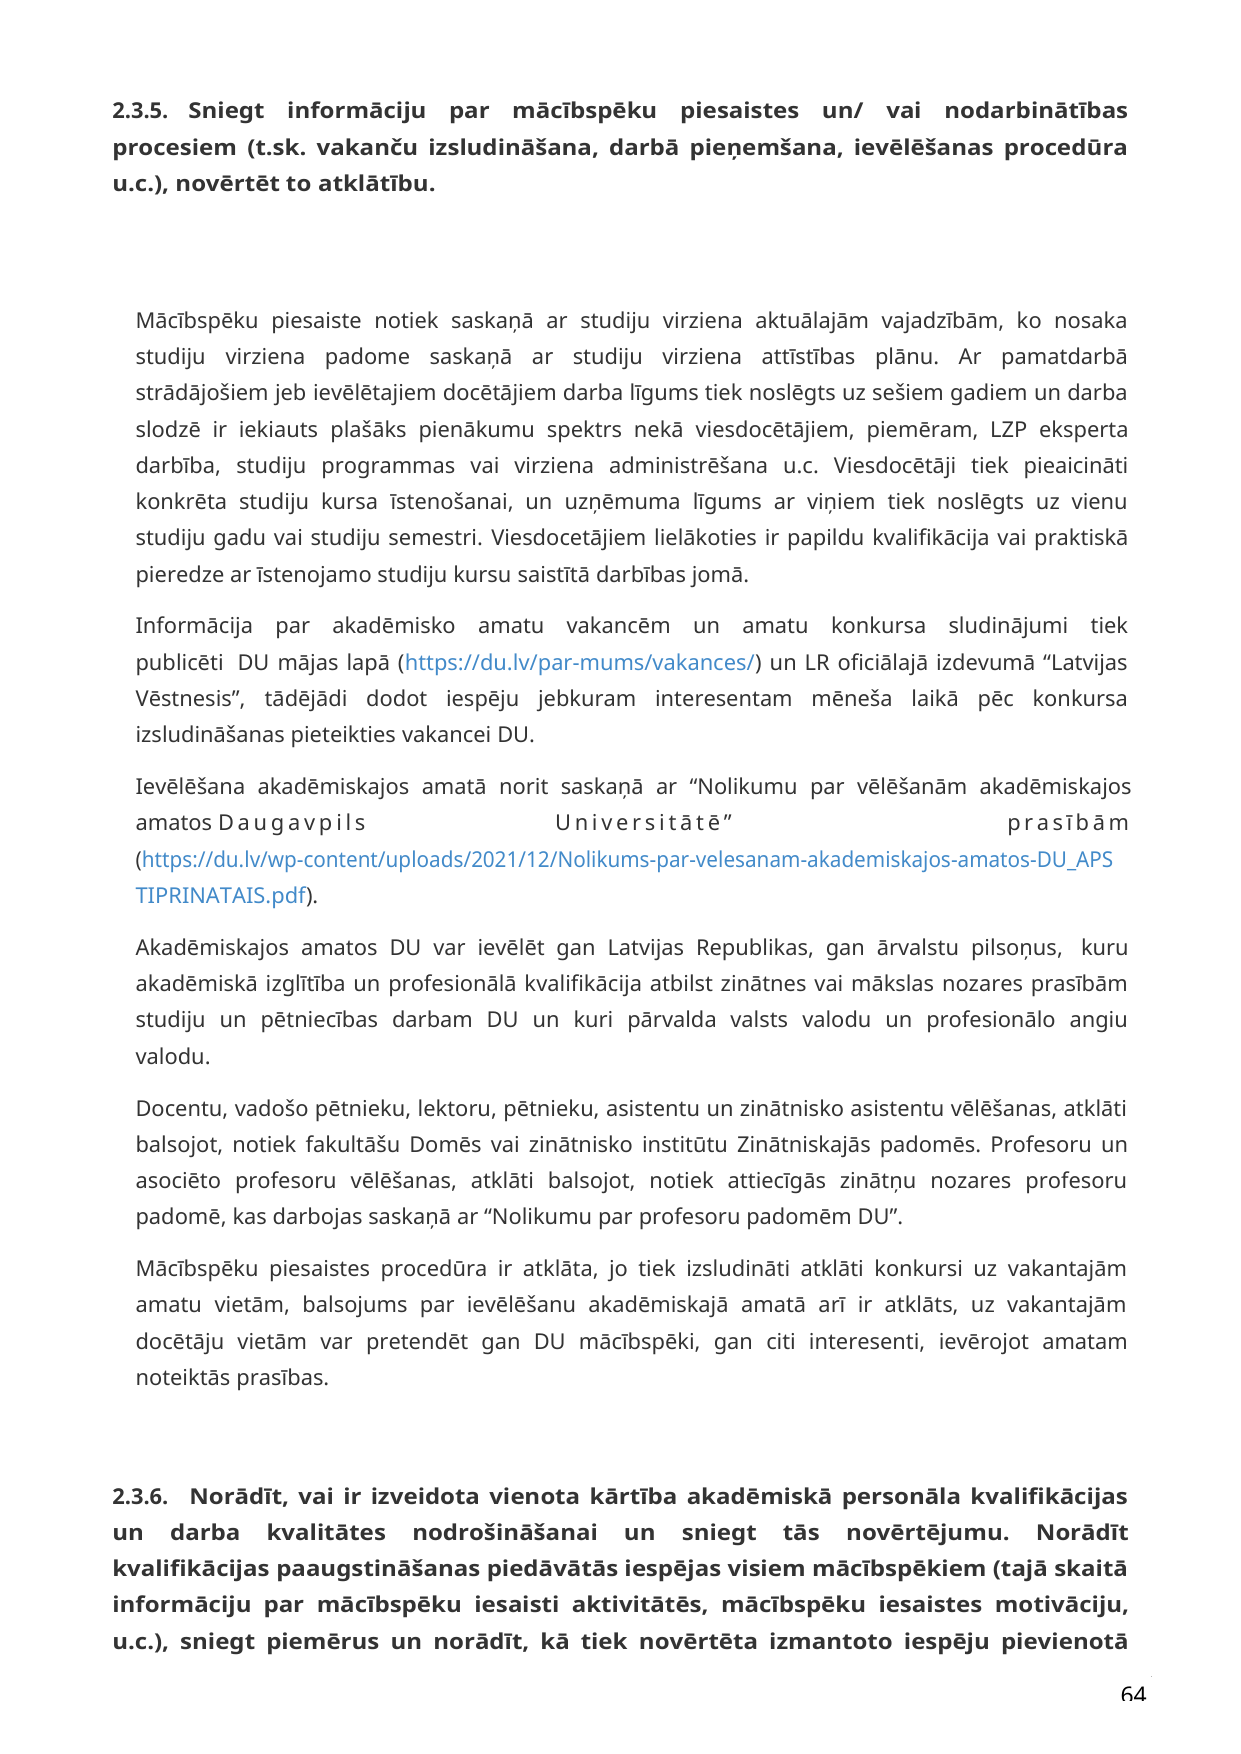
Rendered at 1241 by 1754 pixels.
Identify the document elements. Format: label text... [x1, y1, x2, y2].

text Docentu, vadošo pētnieku, lektoru, pētnieku, asistentu un zinātnisko asistentu vēlēšanas, atklāti balsojot, notiek fakultāšu Domēs vai zinātnisko institūtu Zinātniskajās padomēs. Profesoru un asociēto profesoru vēlēšanas, atklāti balsojot, notiek attiecīgās zinātņu nozares profesoru padomē, kas darbojas saskaņā ar “Nolikumu par profesoru padomēm DU”. [135, 1092, 1128, 1231]
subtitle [112, 1481, 1129, 1655]
text Informācija par akadēmisko amatu vakancēm un amatu konkursa sludinājumi tiek publicēti DU mājas lapā (https://du.lv/par-mums/vakances/) un LR oﬁciālajā izdevumā “Latvijas Vēstnesis”, tādējādi dodot iespēju jebkuram interesentam mēneša laikā pēc konkursa izsludināšanas pieteikties vakancei DU. [135, 611, 1129, 749]
text Mācībspēku piesaiste notiek saskaņā ar studiju virziena aktuālajām vajadzībām, ko nosaka studiju virziena padome saskaņā ar studiju virziena attīstības plānu. Ar pamatdarbā strādājošiem jeb ievēlētajiem docētājiem darba līgums tiek noslēgts uz sešiem gadiem un darba slodzē ir iekiauts plašāks pienākumu spektrs nekā viesdocētājiem, piemēram, LZP eksperta darbība, studiju programmas vai virziena administrēšana u.c. Viesdocētāji tiek pieaicināti konkrēta studiju kursa īstenošanai, un uzņēmuma līgums ar viņiem tiek noslēgts uz vienu studiju gadu vai studiju semestri. Viesdocetājiem lielākoties ir papildu kvaliﬁkācija vai praktiskā pieredze ar īstenojamo studiju kursu saistītā darbības jomā. [135, 305, 1129, 588]
subtitle Sniegt informāciju par mācībspēku piesaistes un/ vai nodarbinātības procesiem (t.sk. vakanču izsludināšana, darbā pieņemšana, ievēlēšanas procedūra u.c.), novērtēt to atklātību. [112, 95, 1129, 197]
text Akadēmiskajos amatos DU var ievēlēt gan Latvijas Republikas, gan ārvalstu pilsoņus, kuru akadēmiskā izglītība un profesionālā kvaliﬁkācija atbilst zinātnes vai mākslas nozares prasībām studiju un pētniecības darbam DU un kuri pārvalda valsts valodu un profesionālo angiu valodu. [135, 932, 1129, 1070]
text Mācībspēku piesaistes procedūra ir atklāta, jo tiek izsludināti atklāti konkursi uz vakantajām amatu vietām, balsojums par ievēlēšanu akadēmiskajā amatā arī ir atklāts, uz vakantajām docētāju vietām var pretendēt gan DU mācībspēki, gan citi interesenti, ievērojot amatam noteiktās prasības. [135, 1253, 1128, 1392]
text Ievēlēšana akadēmiskajos amatā norit saskaņā ar “Nolikumu par vēlēšanām akadēmiskajos amatos Daugavpils Universitātē” prasībām (https://du.lv/wp-content/uploads/2021/12/Nolikums-par-velesanam-akademiskajos-amatos-DU_APS TIPRINATAIS.pdf). [135, 771, 1133, 910]
